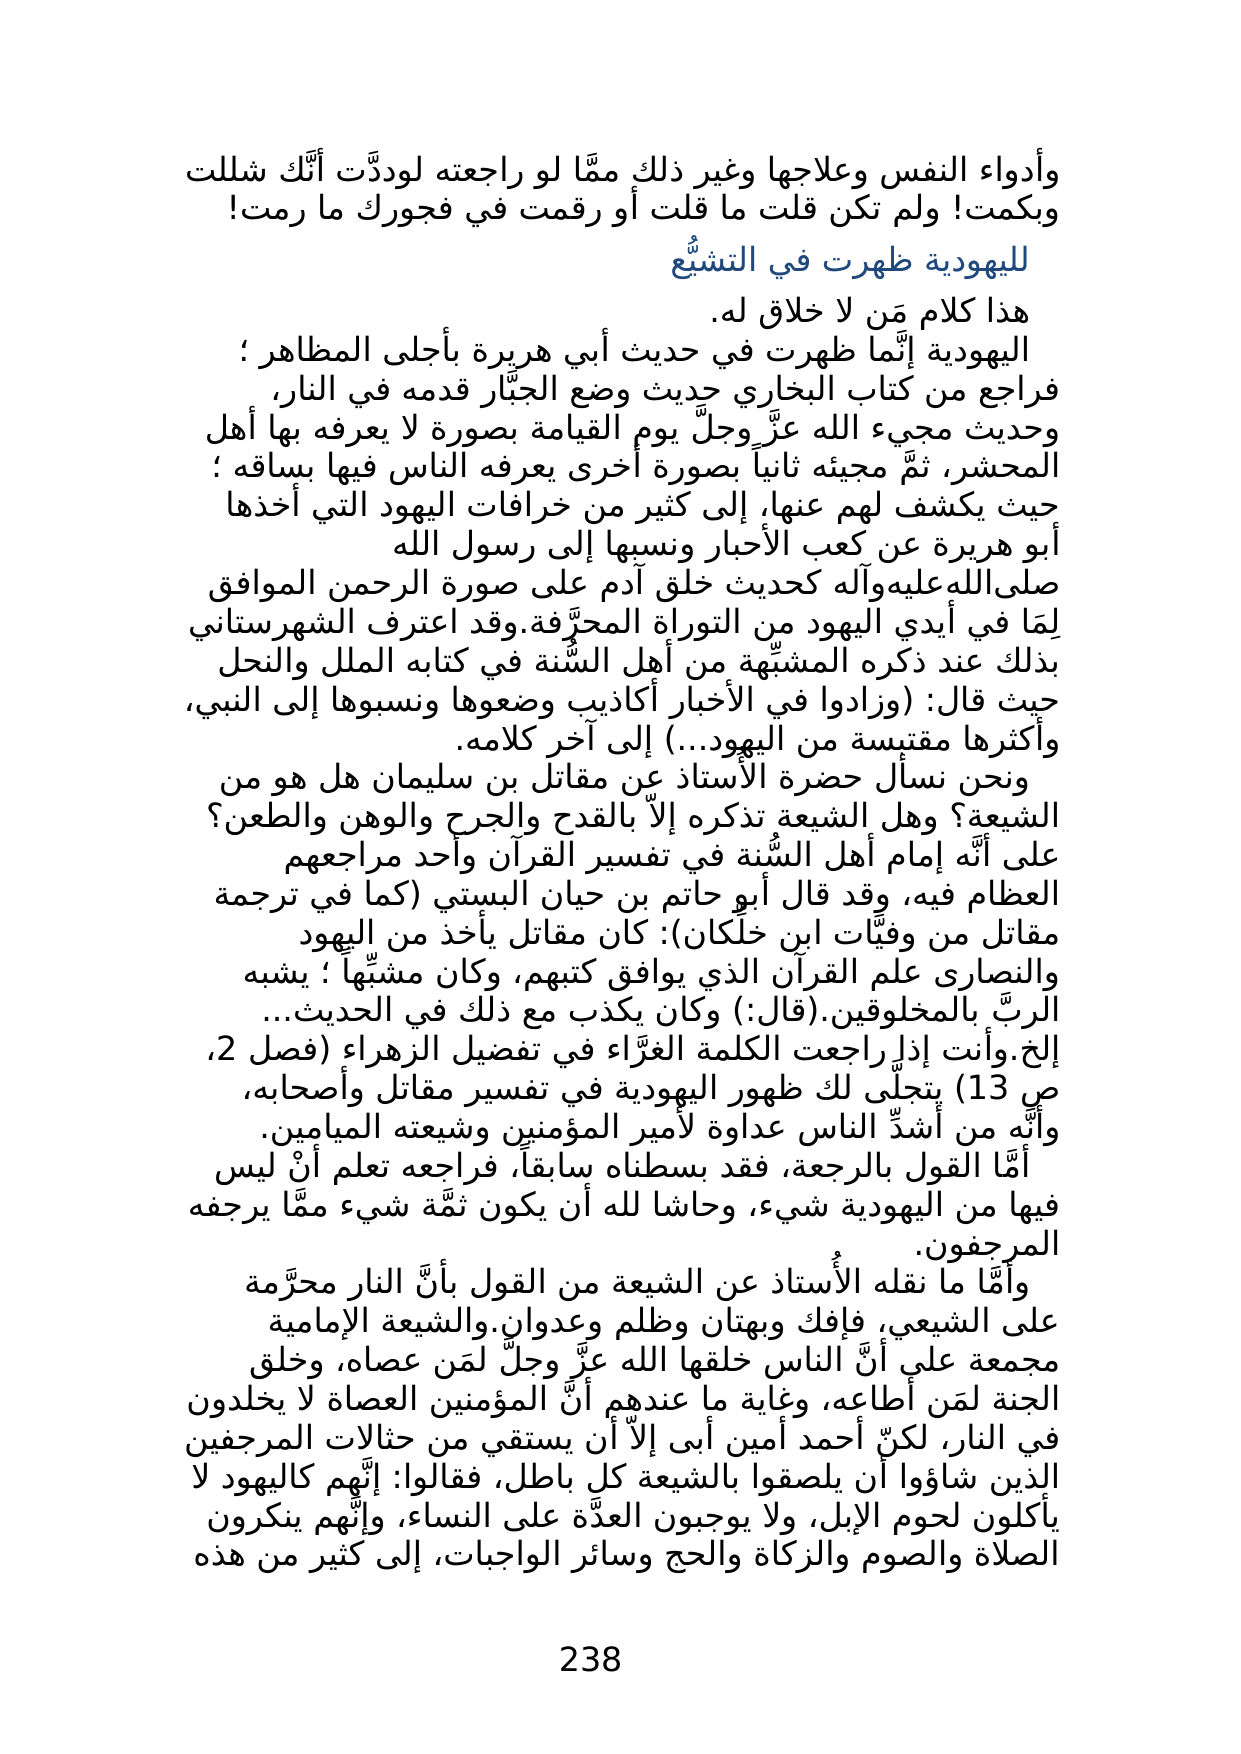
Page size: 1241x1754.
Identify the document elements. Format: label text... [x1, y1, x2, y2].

text اليهودية إنَّما ظهرت في حديث أبي هريرة بأجلى المظاهر ؛ فراجع من كتاب البخاري حديث وضع الجبَّار قدمه في النار، وحديث مجيء الله عزَّ وجلَّ يوم القيامة بصورة لا يعرفه بها أهل المحشر، ثمَّ مجيئه ثانياً بصورة أخرى يعرفه الناس فيها بساقه ؛ حيث يكشف لهم عنها، إلى كثير من خرافات اليهود التي أخذها أبو هريرة عن كعب الأحبار ونسبها إلى رسول الله صلى‌الله‌عليه‌وآله كحديث خلق آدم على صورة الرحمن الموافق لِمَا في أيدي اليهود من التوراة المحرَّفة.وقد اعترف الشهرستاني بذلك عند ذكره المشبِّهة من أهل السُّنة في كتابه الملل والنحل حيث قال: (وزادوا في الأخبار أكاذيب وضعوها ونسبوها إلى النبي، وأكثرها مقتبسة من اليهود...) إلى آخر كلامه. [180, 330, 1060, 758]
text ونحن نسأل حضرة الأُستاذ عن مقاتل بن سليمان هل هو من الشيعة؟ وهل الشيعة تذكره إلاّ بالقدح والجرح والوهن والطعن؟ على أنَّه إمام أهل السُّنة في تفسير القرآن وأحد مراجعهم العظام فيه، وقد قال أبو حاتم بن حيان البستي (كما في ترجمة مقاتل من وفيَّات ابن خلِّكان): كان مقاتل يأخذ من اليهود والنصارى علم القرآن الذي يوافق كتبهم، وكان مشبِّهاً ؛ يشبه الربَّ بالمخلوقين.(قال:) وكان يكذب مع ذلك في الحديث... إلخ.وأنت إذا راجعت الكلمة الغرَّاء في تفضيل الزهراء (فصل 2، ص 13) يتجلَّى لك ظهور اليهودية في تفسير مقاتل وأصحابه، وأنَّه من أشدِّ الناس عداوة لأمير المؤمنين وشيعته الميامين. [180, 758, 1060, 1146]
text وأدواء النفس وعلاجها وغير ذلك ممَّا لو راجعته لوددَّت أنَّك شللت وبكمت! ولم تكن قلت ما قلت أو رقمت في فجورك ما رمت! [180, 150, 1060, 228]
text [180, 1263, 1060, 1574]
subtitle لليهودية ظهرت في التشيُّع [180, 240, 1060, 279]
text أمَّا القول بالرجعة، فقد بسطناه سابقاً، فراجعه تعلم أنْ ليس فيها من اليهودية شيء، وحاشا لله أن يكون ثمَّة شيء ممَّا يرجفه المرجفون. [180, 1146, 1060, 1263]
text هذا كلام مَن لا خلاق له. [180, 292, 1060, 330]
